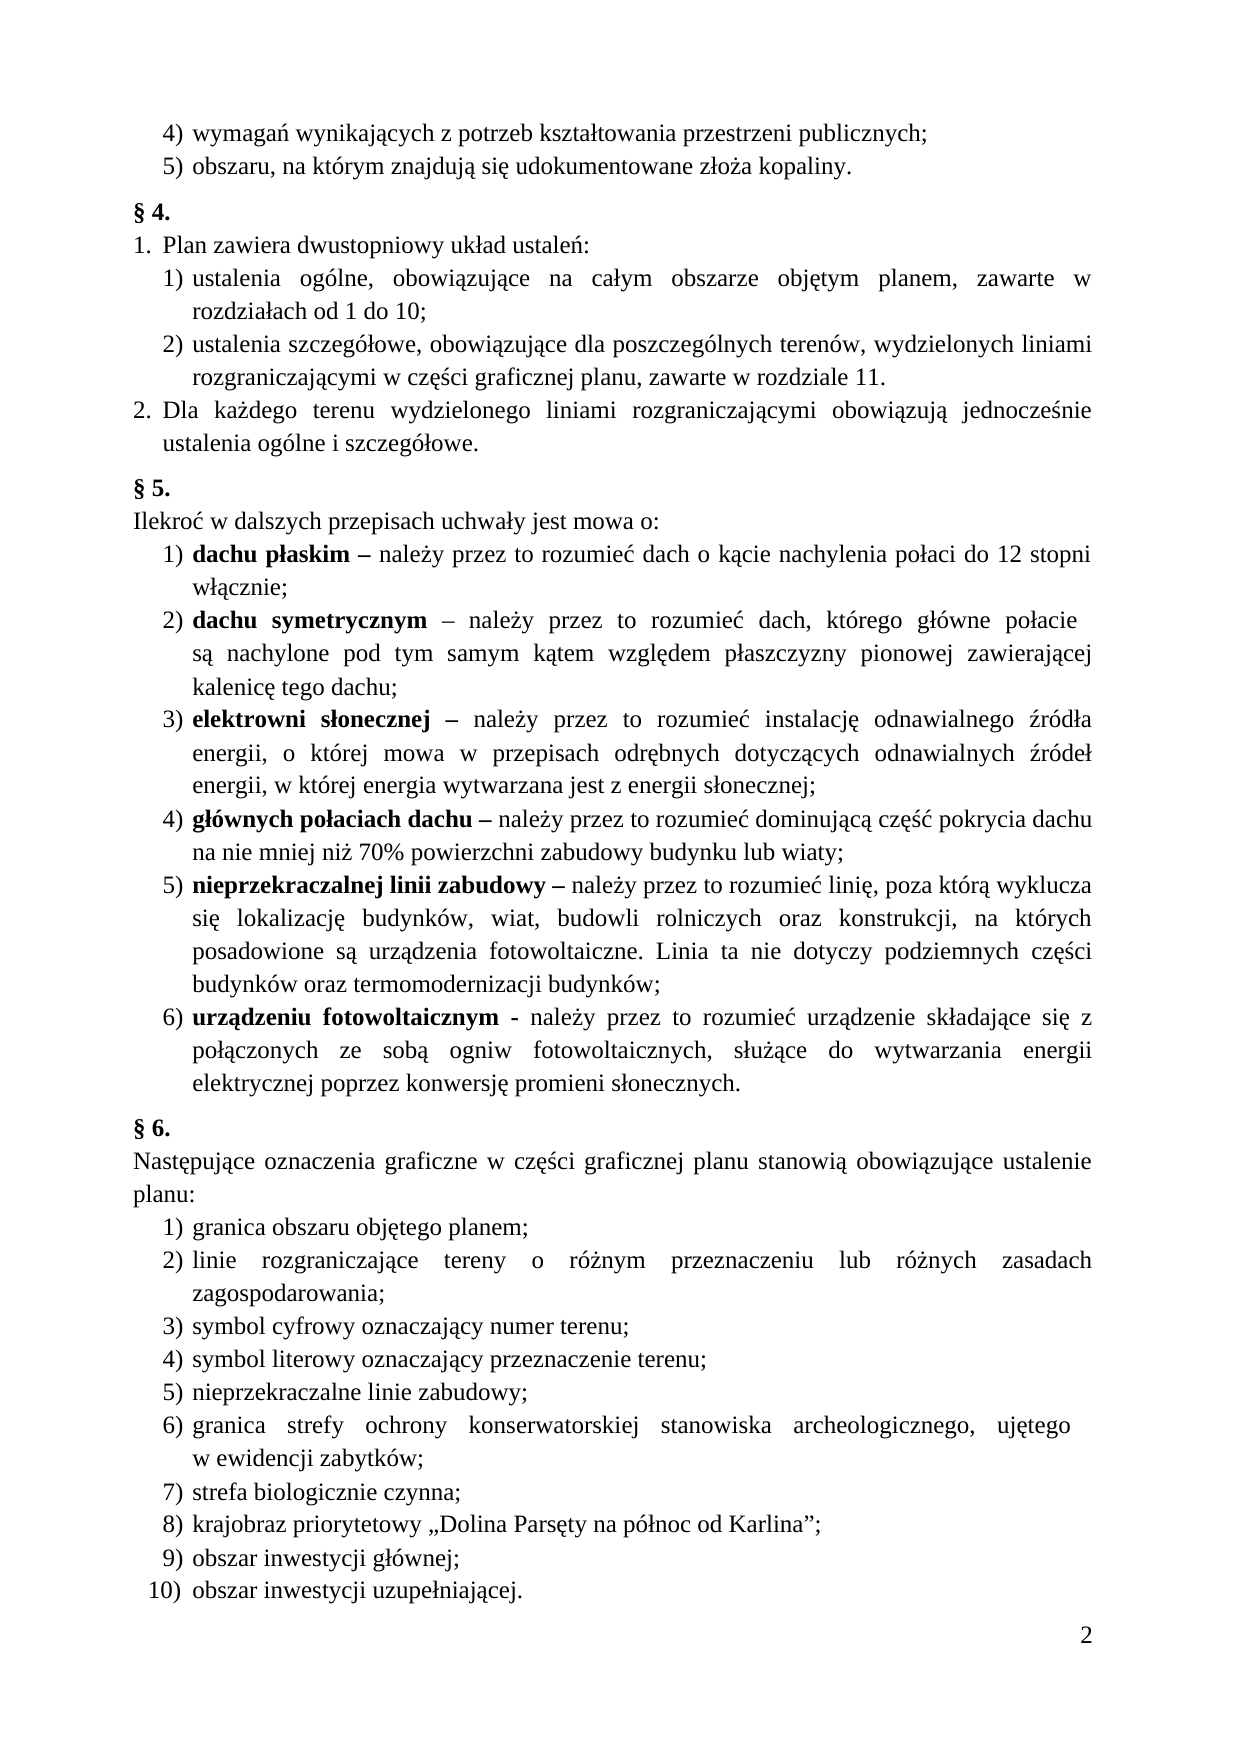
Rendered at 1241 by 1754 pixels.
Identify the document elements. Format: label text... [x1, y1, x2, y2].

list nieprzekraczalne linie zabudowy; [162, 1377, 1093, 1406]
list głównych połaciach dachu – należy przez to rozumieć dominującą część pokrycia dachu na nie mniej niż 70% powierzchni zabudowy budynku lub wiaty; [162, 804, 1093, 865]
list linie rozgraniczające tereny o różnym przeznaczeniu lub różnych zasadach zagospodarowania; [162, 1245, 1093, 1307]
list ustalenia szczegółowe, obowiązujące dla poszczególnych terenów, wydzielonych liniami rozgraniczającymi w części graficznej planu, zawarte w rozdziale 11. [162, 329, 1093, 391]
list dachu płaskim – należy przez to rozumieć dach o kącie nachylenia połaci do 12 stopni włącznie; [162, 539, 1093, 601]
list Dla każdego terenu wydzielonego liniami rozgraniczającymi obowiązują jednocześnie ustalenia ogólne i szczegółowe. [133, 395, 1093, 457]
text Następujące oznaczenia graficzne w części graficznej planu stanowią obowiązujące ustalenie planu: [133, 1146, 1093, 1208]
list obszar inwestycji uzupełniającej. [148, 1576, 1093, 1604]
list symbol literowy oznaczający przeznaczenie terenu; [162, 1344, 1093, 1373]
list obszar inwestycji głównej; [162, 1543, 1093, 1571]
list symbol cyfrowy oznaczający numer terenu; [162, 1311, 1093, 1340]
text Ilekroć w dalszych przepisach uchwały jest mowa o: [133, 506, 1093, 535]
list obszaru, na którym znajdują się udokumentowane złoża kopaliny. [162, 151, 1093, 180]
list wymagań wynikających z potrzeb kształtowania przestrzeni publicznych; [162, 118, 1093, 147]
list dachu symetrycznym – należy przez to rozumieć dach, którego główne połacie są nachylone pod tym samym kątem względem płaszczyzny pionowej zawierającej kalenicę tego dachu; [162, 606, 1093, 700]
list ustalenia ogólne, obowiązujące na całym obszarze objętym planem, zawarte w rozdziałach od 1 do 10; [162, 263, 1093, 324]
list Plan zawiera dwustopniowy układ ustaleń: [133, 230, 1093, 258]
list strefa biologicznie czynna; [162, 1477, 1093, 1505]
list krajobraz priorytetowy „Dolina Parsęty na północ od Karlina”; [162, 1509, 1093, 1538]
list elektrowni słonecznej – należy przez to rozumieć instalację odnawialnego źródła energii, o której mowa w przepisach odrębnych dotyczących odnawialnych źródeł energii, w której energia wytwarzana jest z energii słonecznej; [162, 704, 1093, 799]
list granica strefy ochrony konserwatorskiej stanowiska archeologicznego, ujętego w ewidencji zabytków; [162, 1411, 1093, 1472]
list granica obszaru objętego planem; [162, 1212, 1093, 1241]
list urządzeniu fotowoltaicznym - należy przez to rozumieć urządzenie składające się z połączonych ze sobą ogniw fotowoltaicznych, służące do wytwarzania energii elektrycznej poprzez konwersję promieni słonecznych. [162, 1002, 1093, 1097]
list nieprzekraczalnej linii zabudowy – należy przez to rozumieć linię, poza którą wyklucza się lokalizację budynków, wiat, budowli rolniczych oraz konstrukcji, na których posadowione są urządzenia fotowoltaiczne. Linia ta nie dotyczy podziemnych części budynków oraz termomodernizacji budynków; [162, 870, 1093, 997]
